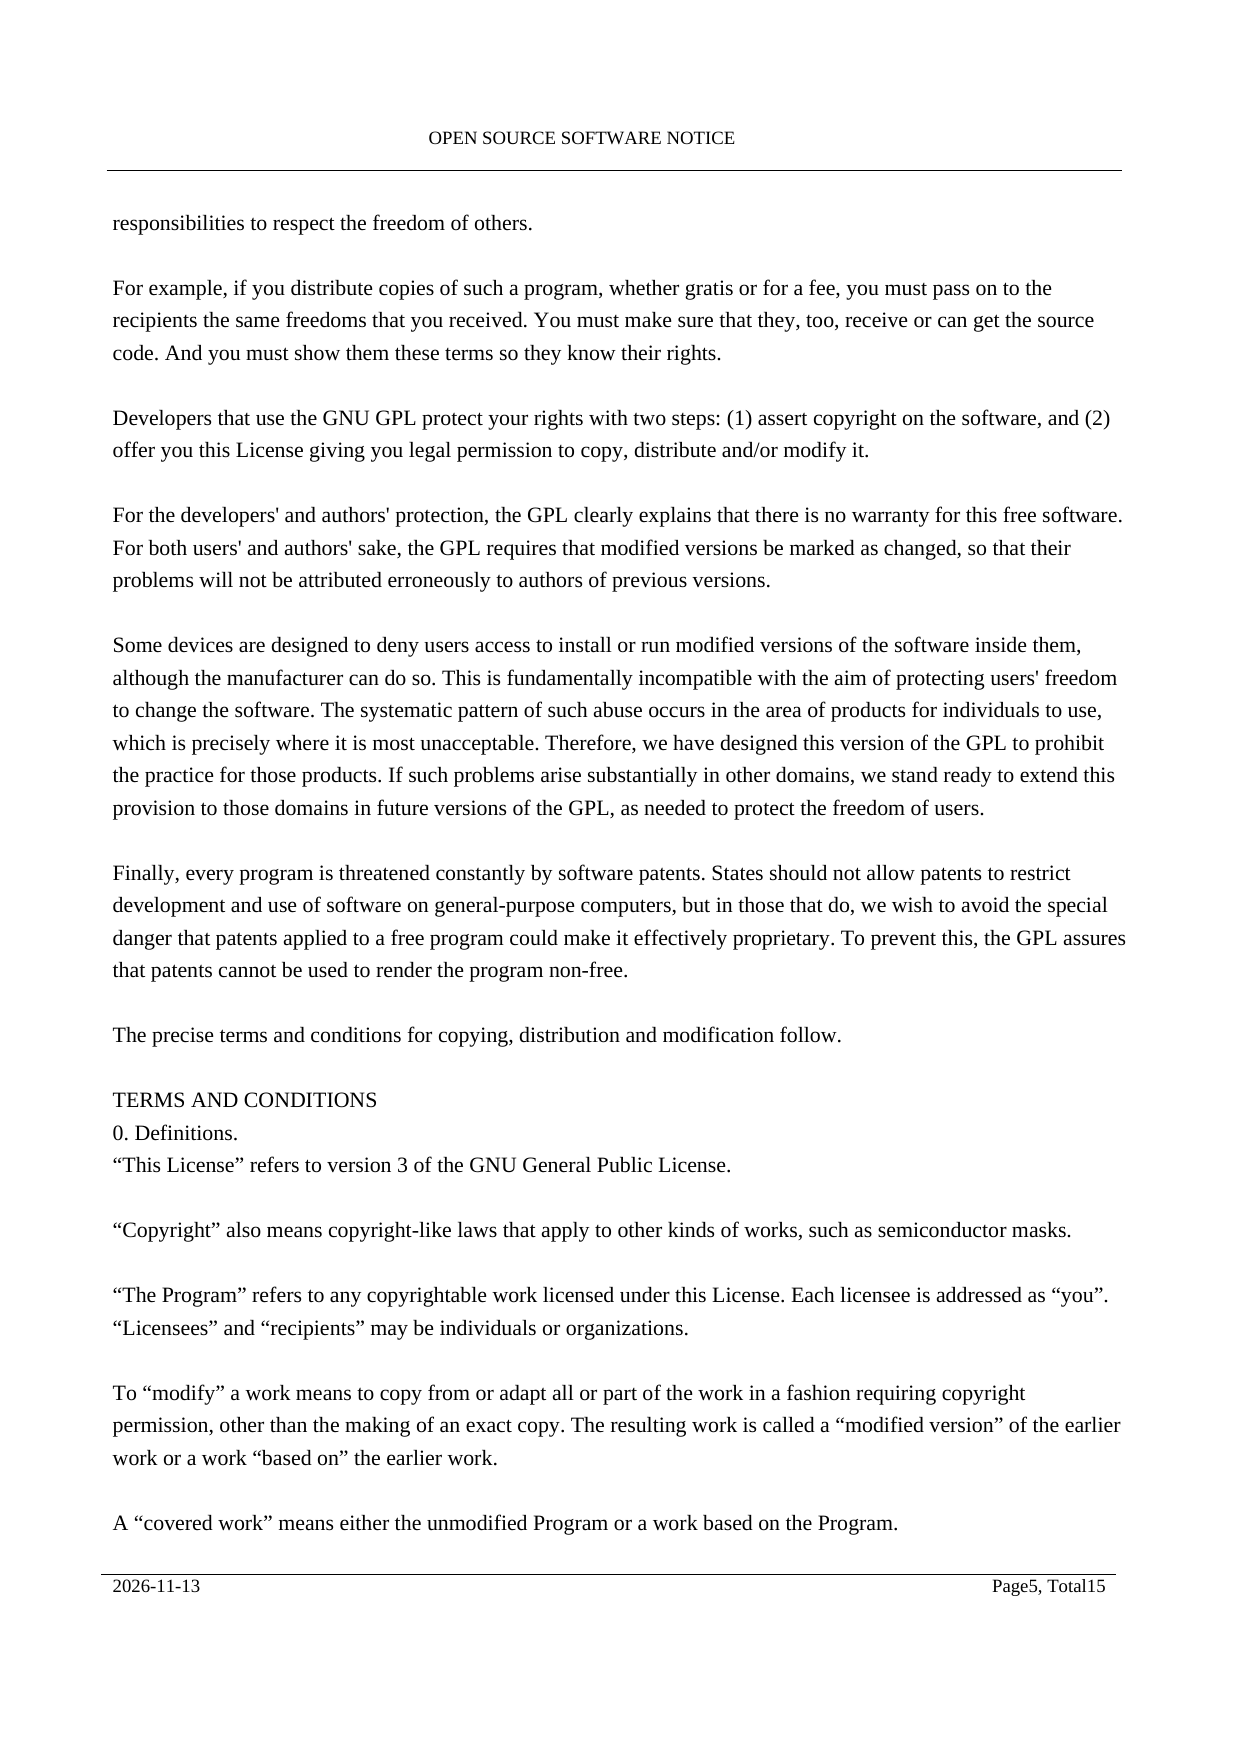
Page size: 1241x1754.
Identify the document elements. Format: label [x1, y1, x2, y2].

text [112, 206, 1128, 1539]
